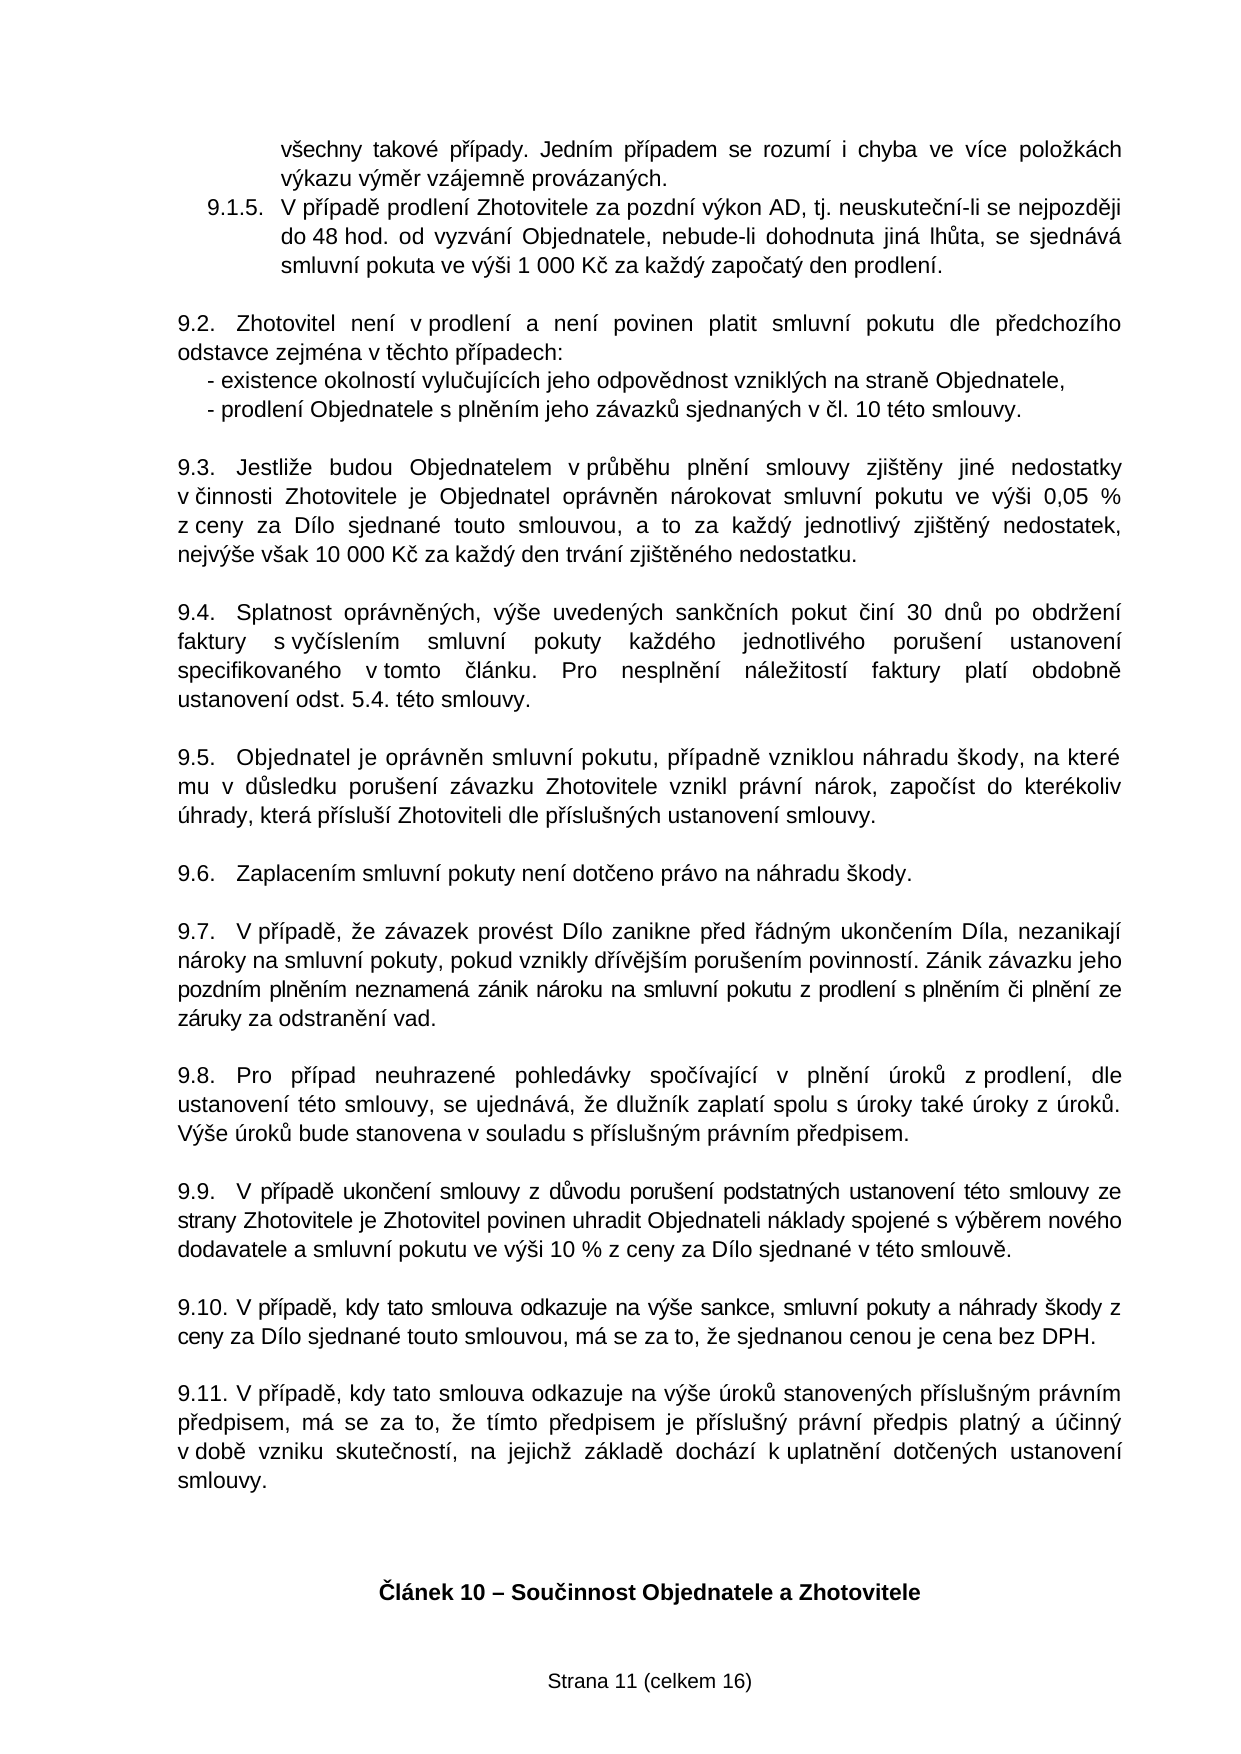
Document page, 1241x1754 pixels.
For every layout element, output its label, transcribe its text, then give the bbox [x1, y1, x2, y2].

list V případě, že závazek provést Dílo zanikne před řádným ukončením Díla, nezanikají nároky na smluvní pokuty, pokud vznikly dřívějším porušením povinností. Zánik závazku jeho pozdním plněním neznamená zánik nároku na smluvní pokutu z prodlení s plněním či plnění ze záruky za odstranění vad. [177, 918, 1122, 1031]
text Článek 10 – Součinnost Objednatele a Zhotovitele [177, 1579, 1122, 1606]
list V případě ukončení smlouvy z důvodu porušení podstatných ustanovení této smlouvy ze strany Zhotovitele je Zhotovitel povinen uhradit Objednateli náklady spojené s výběrem nového dodavatele a smluvní pokutu ve výši 10 % z ceny za Dílo sjednané v této smlouvě. [177, 1178, 1122, 1262]
list V případě prodlení Zhotovitele za pozdní výkon AD, tj. neuskuteční-li se nejpozději do 48 hod. od vyzvání Objednatele, nebude-li dohodnuta jiná lhůta, se sjednává smluvní pokuta ve výši 1 000 Kč za každý započatý den prodlení. [207, 194, 1122, 278]
text - prodlení Objednatele s plněním jeho závazků sjednaných v čl. 10 této smlouvy. [177, 396, 1111, 423]
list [207, 136, 1122, 191]
list Jestliže budou Objednatelem v průběhu plnění smlouvy zjištěny jiné nedostatky v činnosti Zhotovitele je Objednatel oprávněn nárokovat smluvní pokutu ve výši 0,05 % z ceny za Dílo sjednané touto smlouvou, a to za každý jednotlivý zjištěný nedostatek, nejvýše však 10 000 Kč za každý den trvání zjištěného nedostatku. [177, 454, 1122, 568]
list V případě, kdy tato smlouva odkazuje na výše sankce, smluvní pokuty a náhrady škody z ceny za Dílo sjednané touto smlouvou, má se za to, že sjednanou cenou je cena bez DPH. [177, 1294, 1122, 1349]
list Objednatel je oprávněn smluvní pokutu, případně vzniklou náhradu škody, na které mu v důsledku porušení závazku Zhotovitele vznikl právní nárok, započíst do kterékoliv úhrady, která přísluší Zhotoviteli dle příslušných ustanovení smlouvy. [177, 744, 1122, 828]
list Pro případ neuhrazené pohledávky spočívající v plnění úroků z prodlení, dle ustanovení této smlouvy, se ujednává, že dlužník zaplatí spolu s úroky také úroky z úroků. Výše úroků bude stanovena v souladu s příslušným právním předpisem. [177, 1062, 1122, 1147]
list Splatnost oprávněných, výše uvedených sankčních pokut činí 30 dnů po obdržení faktury s vyčíslením smluvní pokuty každého jednotlivého porušení ustanovení specifikovaného v tomto článku. Pro nesplnění náležitostí faktury platí obdobně ustanovení odst. 5.4. této smlouvy. [177, 599, 1122, 712]
text - existence okolností vylučujících jeho odpovědnost vzniklých na straně Objednatele, [177, 367, 1111, 394]
list Zhotovitel není v prodlení a není povinen platit smluvní pokutu dle předchozího odstavce zejména v těchto případech: [177, 309, 1122, 365]
list Zaplacením smluvní pokuty není dotčeno právo na náhradu škody. [177, 860, 1122, 886]
list V případě, kdy tato smlouva odkazuje na výše úroků stanovených příslušným právním předpisem, má se za to, že tímto předpisem je příslušný právní předpis platný a účinný v době vzniku skutečností, na jejichž základě dochází k uplatnění dotčených ustanovení smlouvy. [177, 1380, 1122, 1494]
